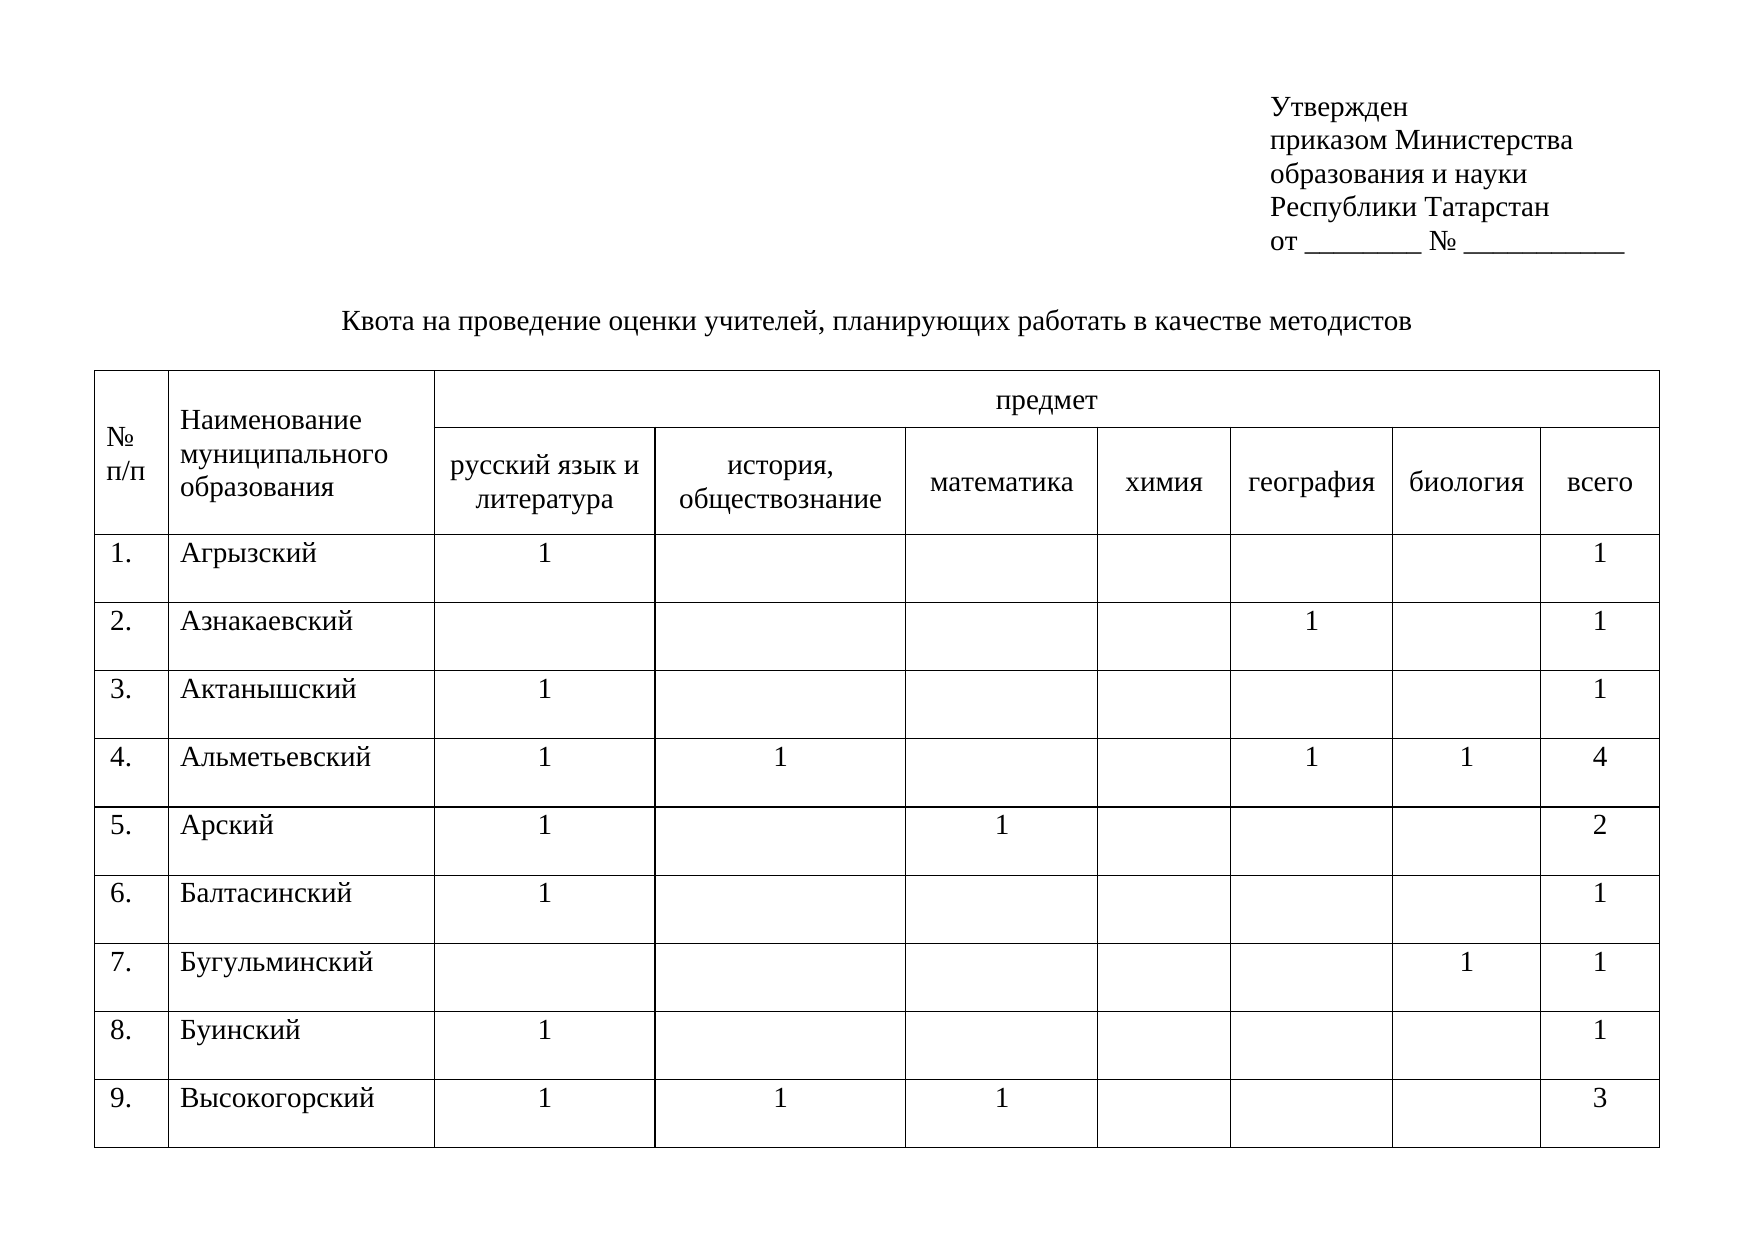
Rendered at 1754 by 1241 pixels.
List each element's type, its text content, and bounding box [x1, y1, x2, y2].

table_cell [906, 671, 1097, 738]
table_cell 1 [435, 739, 654, 806]
table_cell [1393, 671, 1540, 738]
table_cell [1393, 603, 1540, 670]
table_cell 1 [1541, 671, 1659, 738]
table_cell математика [906, 428, 1097, 534]
table_cell [1098, 603, 1230, 670]
text Квота на проведение оценки учителей, планирующих работать в качестве методистов [118, 303, 1636, 337]
table_cell 1 [435, 876, 654, 943]
table_cell Актанышский [169, 671, 434, 738]
table_cell 1 [435, 535, 654, 602]
table_cell [906, 603, 1097, 670]
table_cell 1 [1541, 535, 1659, 602]
table_cell 1 [906, 1080, 1097, 1147]
table_cell [656, 944, 905, 1011]
table_cell 3 [1541, 1080, 1659, 1147]
table_cell Высокогорский [169, 1080, 434, 1147]
table_cell Альметьевский [169, 739, 434, 806]
table_cell 1 [1541, 944, 1659, 1011]
table_cell [1098, 1012, 1230, 1079]
table_cell [95, 944, 168, 1011]
table_cell [95, 1080, 168, 1147]
table_cell Балтасинский [169, 876, 434, 943]
table_cell 1 [435, 1080, 654, 1147]
table_cell 1 [1231, 739, 1392, 806]
table_cell [1098, 739, 1230, 806]
table_header предмет [435, 371, 1659, 427]
table_cell [656, 876, 905, 943]
table_cell Буинский [169, 1012, 434, 1079]
text образования и науки [118, 156, 1636, 189]
table_cell Бугульминский [169, 944, 434, 1011]
table_cell [95, 1012, 168, 1079]
table_cell 1 [1541, 876, 1659, 943]
table_cell [435, 944, 654, 1011]
table_cell [656, 535, 905, 602]
table_cell [1098, 876, 1230, 943]
table_cell [656, 603, 905, 670]
table_cell 4 [1541, 739, 1659, 806]
table_cell [1231, 535, 1392, 602]
table_cell [435, 603, 654, 670]
table_cell [1098, 944, 1230, 1011]
table_cell [1231, 876, 1392, 943]
text от ________ № ___________ [118, 223, 1636, 256]
table_cell [1098, 1080, 1230, 1147]
table_cell [906, 535, 1097, 602]
table_cell [95, 739, 168, 806]
table_cell [656, 1012, 905, 1079]
table_cell [95, 808, 168, 874]
table_cell [95, 603, 168, 670]
table_cell [1098, 535, 1230, 602]
table_cell [1393, 876, 1540, 943]
table_cell [95, 876, 168, 943]
table_cell Арский [169, 808, 434, 874]
table_cell Азнакаевский [169, 603, 434, 670]
table_cell 1 [906, 808, 1097, 874]
table_cell 1 [1231, 603, 1392, 670]
table_cell [1393, 1080, 1540, 1147]
table_cell 1 [435, 1012, 654, 1079]
table_cell 1 [1393, 739, 1540, 806]
table_cell 1 [435, 671, 654, 738]
table_cell Агрызский [169, 535, 434, 602]
table_cell [1231, 808, 1392, 874]
table_cell [95, 535, 168, 602]
table_header № п/п [95, 371, 168, 534]
text Республики Татарстан [118, 189, 1636, 223]
table_cell [906, 1012, 1097, 1079]
table_cell 1 [656, 739, 905, 806]
table_cell [906, 876, 1097, 943]
table_cell 1 [435, 808, 654, 874]
table_cell химия [1098, 428, 1230, 534]
table_cell история, обществознание [656, 428, 905, 534]
table_cell 1 [1541, 1012, 1659, 1079]
text Утвержден [118, 89, 1636, 122]
table_cell 2 [1541, 808, 1659, 874]
table_cell 1 [1393, 944, 1540, 1011]
table_cell [906, 944, 1097, 1011]
table_cell биология [1393, 428, 1540, 534]
table_cell всего [1541, 428, 1659, 534]
table_cell [656, 808, 905, 874]
table_cell русский язык и литература [435, 428, 654, 534]
table_cell 1 [1541, 603, 1659, 670]
table_cell [906, 739, 1097, 806]
table_cell [95, 671, 168, 738]
table_cell [656, 671, 905, 738]
table_cell [1231, 1080, 1392, 1147]
table_cell [1231, 944, 1392, 1011]
table_cell [1393, 535, 1540, 602]
text приказом Министерства [118, 122, 1636, 156]
table_cell география [1231, 428, 1392, 534]
table_cell [1393, 1012, 1540, 1079]
table_cell [1231, 671, 1392, 738]
table_cell [1393, 808, 1540, 874]
table_cell [1098, 808, 1230, 874]
table_cell [1098, 671, 1230, 738]
table_header Наименование муниципального образования [169, 371, 434, 534]
table_cell 1 [656, 1080, 905, 1147]
table_cell [1231, 1012, 1392, 1079]
